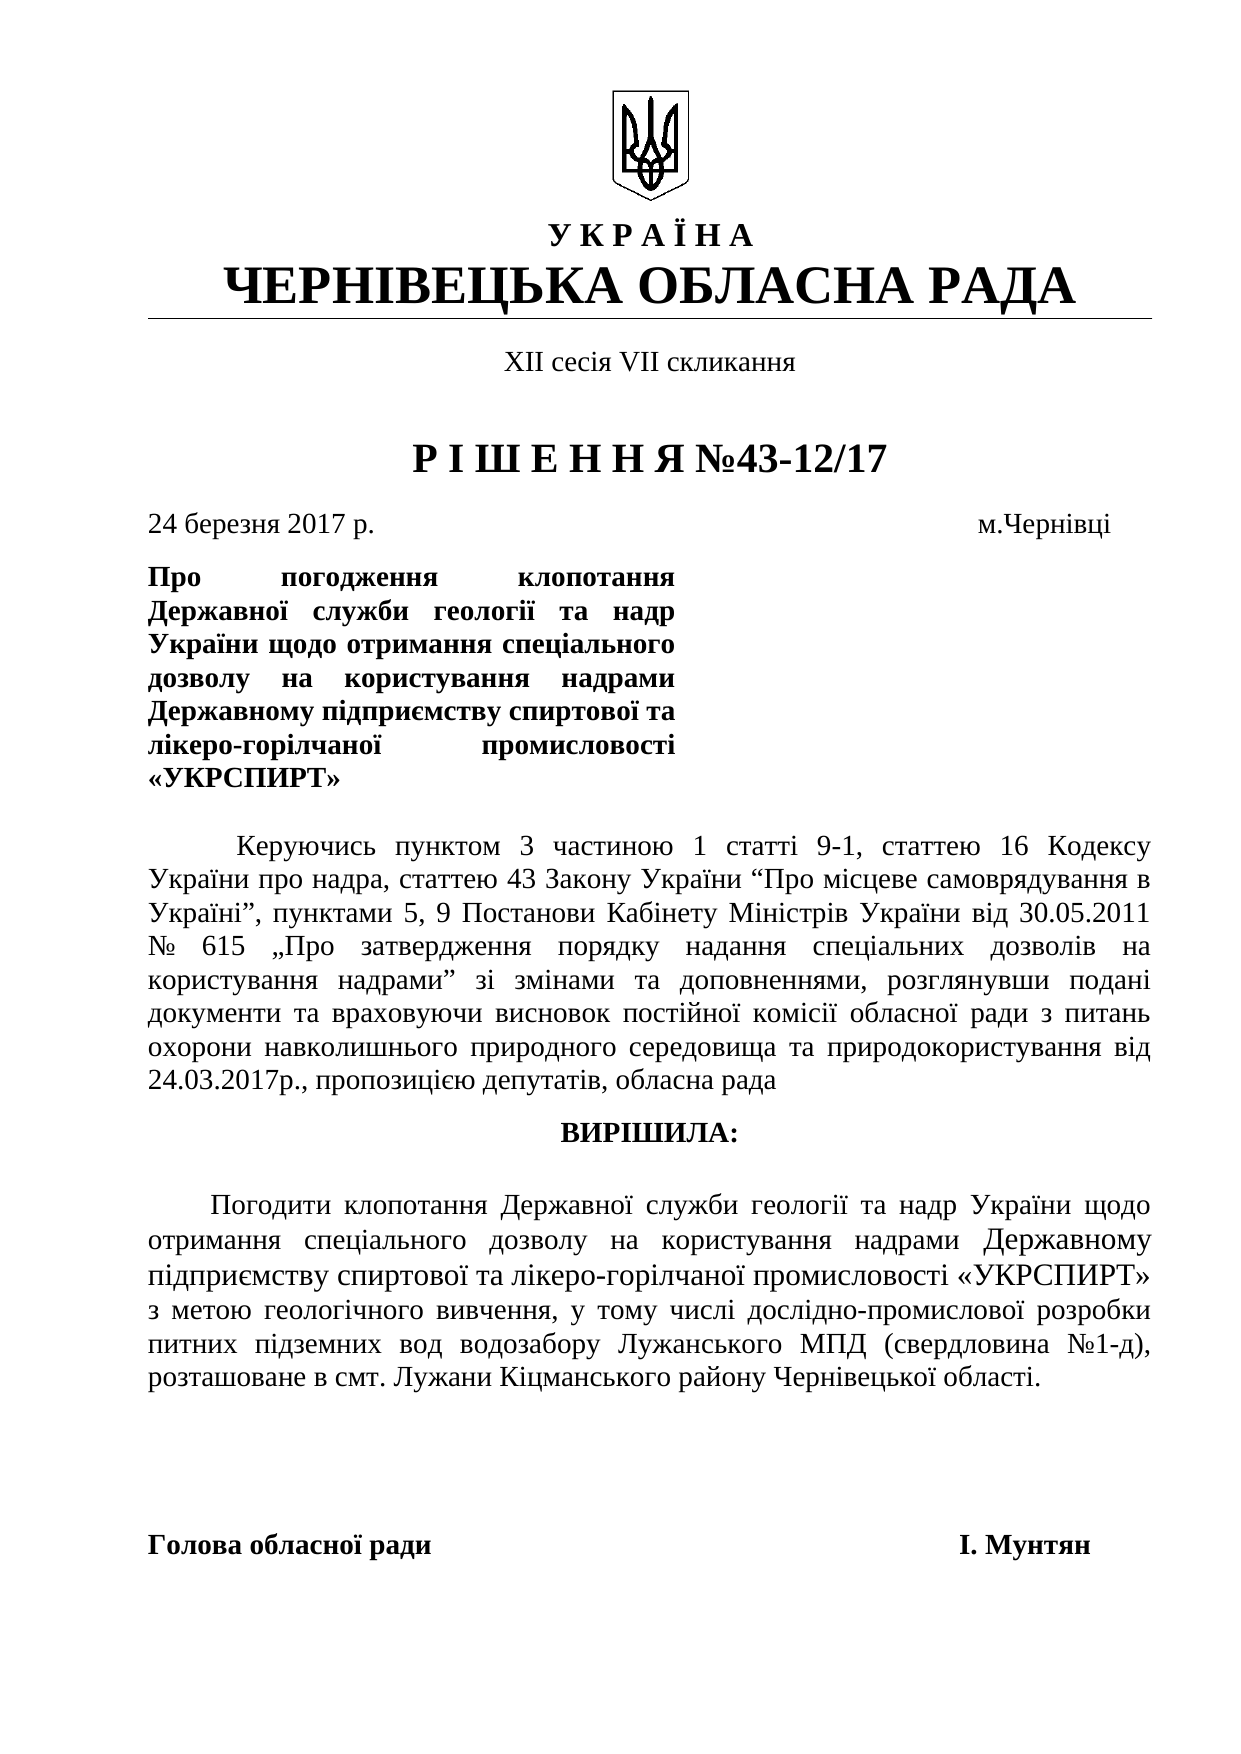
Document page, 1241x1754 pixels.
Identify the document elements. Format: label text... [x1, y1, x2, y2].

picture [610, 88, 690, 204]
table_header м.Чернівці [580, 507, 1122, 540]
text Погодити клопотання Державної служби геології та надр України щодо отримання спеціального дозволу на користування надрами Державному підприємству спиртової та лікеро-горілчаної промисловості «УКРСПИРТ» з метою геологічного вивчення, у тому числі дослідно-промислової розробки питних підземних вод водозабору Лужанського МПД (свердловина №1-д), розташоване в смт. Лужани Кіцманського району Чернівецької області. [148, 1187, 1152, 1393]
text У К Р А Ї Н А [148, 203, 1152, 253]
table_header 24 березня 2017 р. [136, 507, 580, 540]
text Голова обласної ради І. Мунтян [148, 1527, 1152, 1561]
subtitle ЧЕРНІВЕЦЬКА ОБЛАСНА РАДА [148, 253, 1152, 318]
subtitle Р І Ш Е Н Н Я №43-12/17 [148, 433, 1152, 481]
text ВИРІШИЛА: [148, 1115, 1152, 1149]
text Керуючись пунктом 3 частиною 1 статті 9-1, статтею 16 Кодексу України про надра, статтею 43 Закону України “Про місцеве самоврядування в Україні”, пунктами 5, 9 Постанови Кабінету Міністрів України від 30.05.2011 № 615 „Про затвердження порядку надання спеціальних дозволів на користування надрами” зі змінами та доповненнями, розглянувши подані документи та враховуючи висновок постійної комісії обласної ради з питань охорони навколишнього природного середовища та природокористування від 24.03.2017р., пропозицією депутатів, обласна рада [148, 828, 1152, 1096]
subtitle ХІІ сесія VІІ скликання [148, 344, 1152, 378]
text Про погодження клопотання Державної служби геології та надр України щодо отримання спеціального дозволу на користування надрами Державному підприємству спиртової та лікеро-горілчаної промисловості «УКРСПИРТ» [148, 559, 675, 794]
